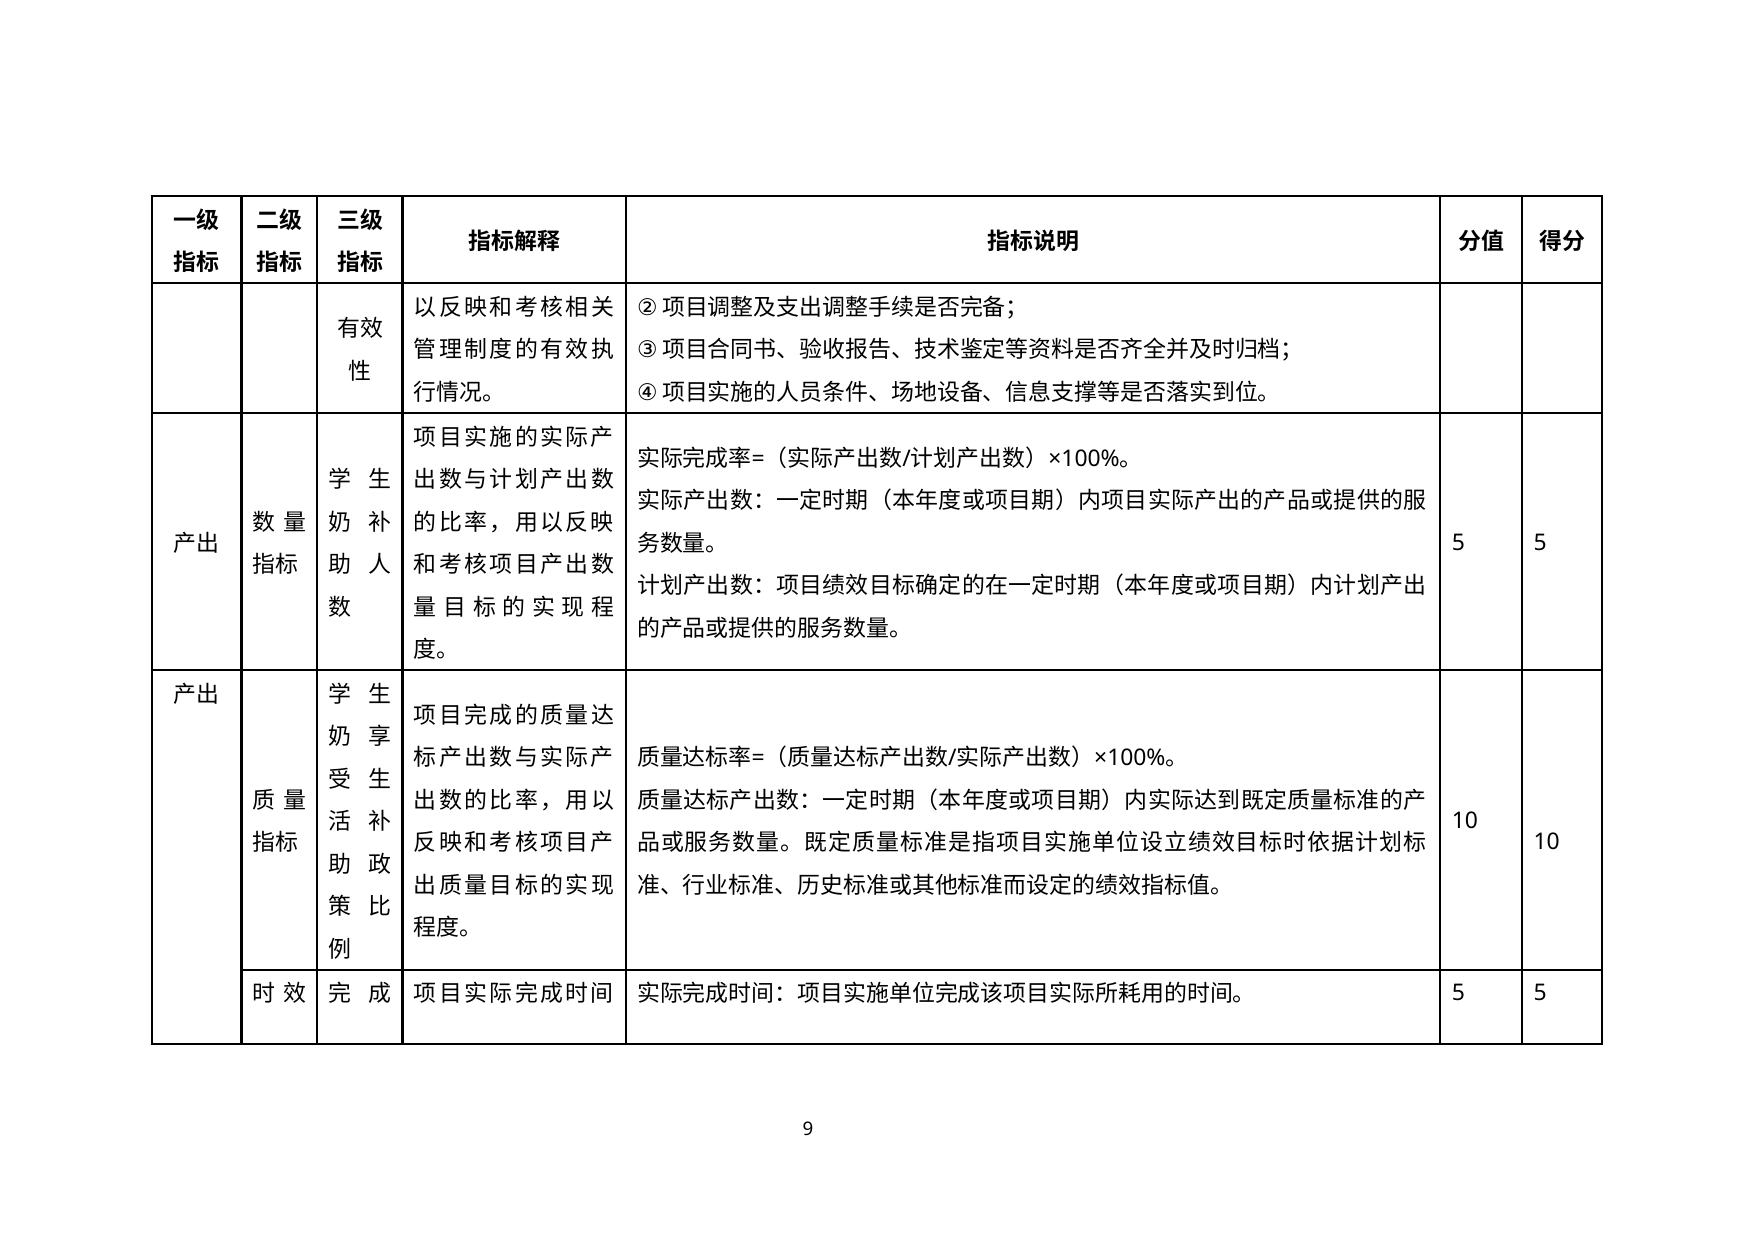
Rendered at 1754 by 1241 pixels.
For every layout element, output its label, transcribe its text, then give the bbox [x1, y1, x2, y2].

table_cell 5 [1441, 971, 1521, 1043]
table_cell 质量指标 [243, 671, 316, 968]
table_cell 项目完成的质量达标产出数与实际产出数的比率，用以反映和考核项目产出质量目标的实现程度。 [404, 671, 625, 968]
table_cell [627, 971, 1439, 1043]
table_cell 制度执行 有效性 [318, 284, 401, 412]
table_cell 4 [1441, 284, 1521, 412]
table_cell 产出 [153, 414, 240, 669]
table_header 得分 [1523, 197, 1601, 282]
table_cell 时效指标 [243, 971, 316, 1043]
table_cell 5 [1523, 971, 1601, 1043]
table_cell 10 [1523, 671, 1601, 968]
table_header 指标说明 [627, 197, 1439, 282]
table_header 三级指标 [318, 197, 401, 282]
table_cell 实际完成率=（实际产出数/计划产出数）×100%。 实际产出数：一定时期（本年度或项目期）内项目实际产出的产品或提供的服务数量。 计划产出数：项目绩效目标确定的在一定时期（本年度或项目期）内计划产出的产品或提供的服务数量。 [627, 414, 1439, 669]
table_cell 项目实施是否符合相关管理规定，用以反映和考核相关管理制度的有效执行情况。 [404, 284, 625, 412]
table_cell 5 [1441, 414, 1521, 669]
table_cell 学生奶享受生活补助政策比例 [318, 671, 401, 968]
table_header 二级指标 [243, 197, 316, 282]
table_cell 学生奶补助人数 [318, 414, 401, 669]
table_header 一级指标 [153, 197, 240, 282]
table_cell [627, 284, 1439, 412]
table_cell 数量指标 [243, 414, 316, 669]
table_cell 项目实施的实际产出数与计划产出数的比率，用以反映和考核项目产出数量目标的实现程度。 [404, 414, 625, 669]
table_cell 完成学生奶支付时间 [318, 971, 401, 1043]
table_cell 5 [1523, 414, 1601, 669]
table_cell 质量达标率=（质量达标产出数/实际产出数）×100%。 质量达标产出数：一定时期（本年度或项目期）内实际达到既定质量标准的产品或服务数量。既定质量标准是指项目实施单位设立绩效目标时依据计划标准、行业标准、历史标准或其他标准而设定的绩效指标值。 [627, 671, 1439, 968]
table_header 分值 [1441, 197, 1521, 282]
table_cell 产出 [153, 671, 240, 1043]
table_cell 10 [1441, 671, 1521, 968]
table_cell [404, 971, 625, 1043]
table_header 指标解释 [404, 197, 625, 282]
table_cell 4 [1523, 284, 1601, 412]
